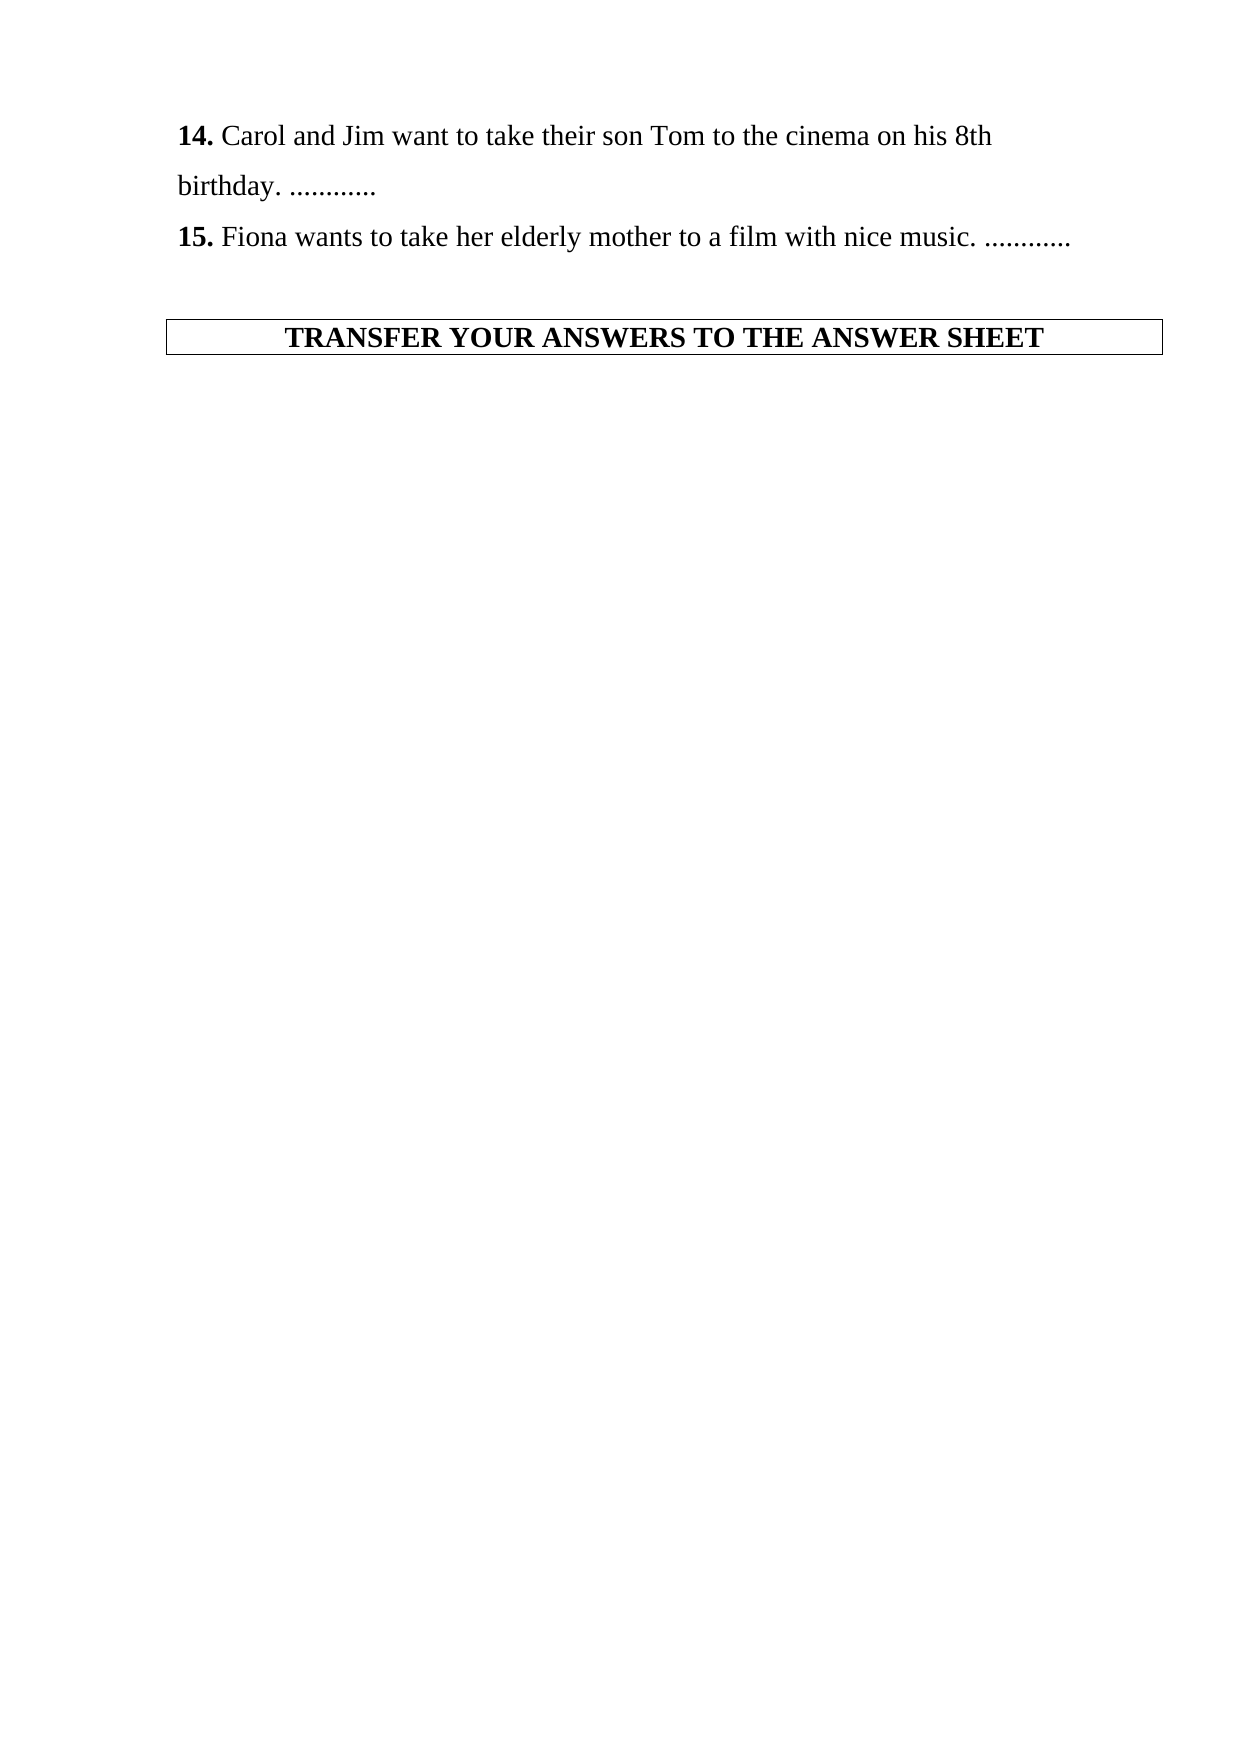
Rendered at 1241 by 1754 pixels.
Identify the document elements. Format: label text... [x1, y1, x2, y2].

text 14. Carol and Jim want to take their son Tom to the cinema on his 8th birthday. ............ [177, 118, 1181, 202]
text 15. Fiona wants to take her elderly mother to a film with nice music. ............ [177, 219, 1181, 252]
table_header TRANSFER YOUR ANSWERS TO THE ANSWER SHEET [167, 320, 1162, 354]
